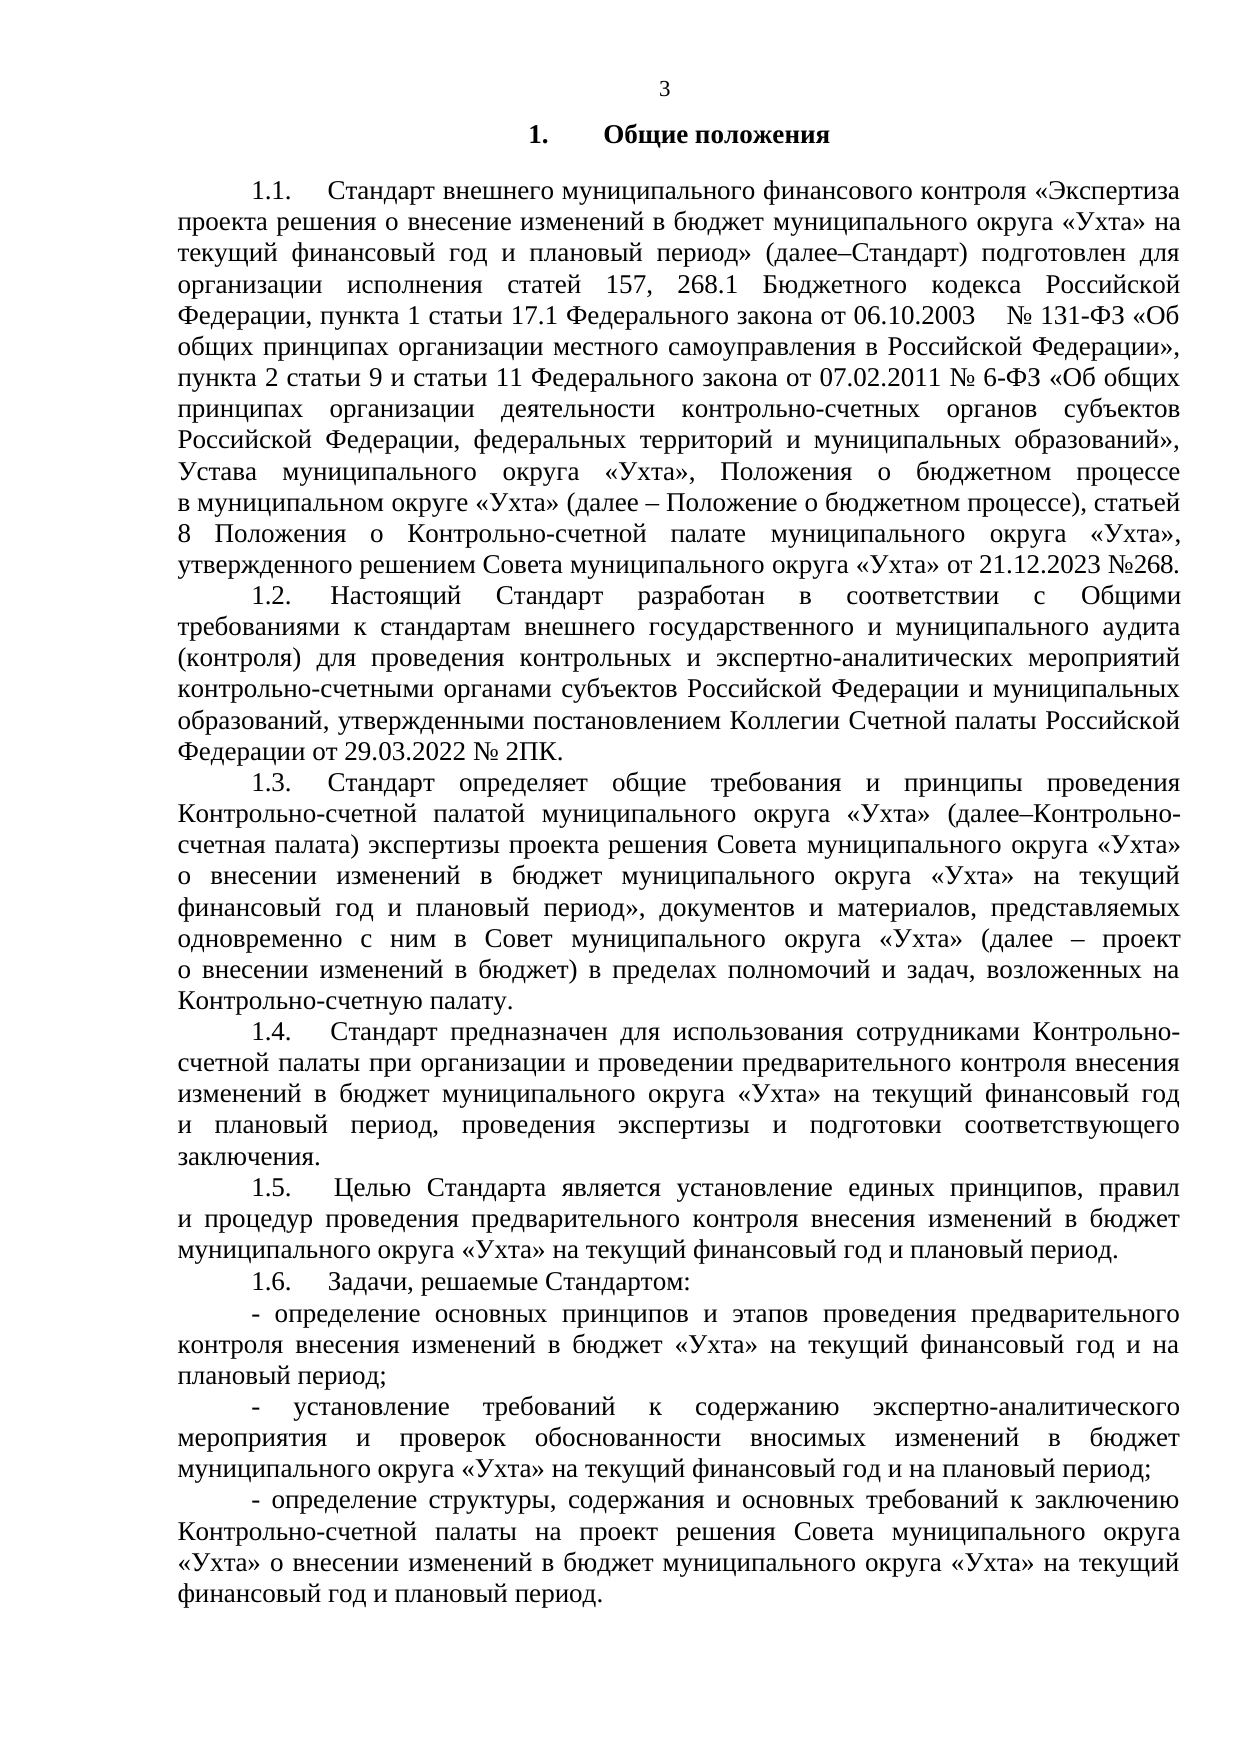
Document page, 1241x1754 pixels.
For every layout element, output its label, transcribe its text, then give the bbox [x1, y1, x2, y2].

subtitle Общие положения [177, 118, 1181, 149]
list Стандарт предназначен для использования сотрудниками Контрольно-счетной палаты при организации и проведении предварительного контроля внесения изменений в бюджет муниципального округа «Ухта» на текущий финансовый год и плановый период, проведения экспертизы и подготовки соответствующего заключения. [177, 1015, 1181, 1171]
text - определение структуры, содержания и основных требований к заключению Контрольно-счетной палаты на проект решения Совета муниципального округа «Ухта» о внесении изменений в бюджет муниципального округа «Ухта» на текущий финансовый год и плановый период. [177, 1483, 1181, 1608]
list Стандарт внешнего муниципального финансового контроля «Экспертиза проекта решения о внесение изменений в бюджет муниципального округа «Ухта» на текущий финансовый год и плановый период» (далее–Стандарт) подготовлен для организации исполнения статей 157, 268.1 Бюджетного кодекса Российской Федерации, пункта 1 статьи 17.1 Федерального закона от 06.10.2003 № 131-ФЗ «Об общих принципах организации местного самоуправления в Российской Федерации», пункта 2 статьи 9 и статьи 11 Федерального закона от 07.02.2011 № 6-ФЗ «Об общих принципах организации деятельности контрольно-счетных органов субъектов Российской Федерации, федеральных территорий и муниципальных образований», Устава муниципального округа «Ухта», Положения о бюджетном процессе в муниципальном округе «Ухта» (далее – Положение о бюджетном процессе), статьей 8 Положения о Контрольно-счетной палате муниципального округа «Ухта», утвержденного решением Совета муниципального округа «Ухта» от 21.12.2023 №268. [177, 174, 1181, 579]
list Настоящий Стандарт разработан в соответствии с Общими требованиями к стандартам внешнего государственного и муниципального аудита (контроля) для проведения контрольных и экспертно-аналитических мероприятий контрольно-счетными органами субъектов Российской Федерации и муниципальных образований, утвержденными постановлением Коллегии Счетной палаты Российской Федерации от 29.03.2022 № 2ПК. [177, 579, 1181, 766]
text - определение основных принципов и этапов проведения предварительного контроля внесения изменений в бюджет «Ухта» на текущий финансовый год и на плановый период; [177, 1297, 1181, 1390]
list Задачи, решаемые Стандартом: [177, 1264, 1181, 1297]
list Стандарт определяет общие требования и принципы проведения Контрольно-счетной палатой муниципального округа «Ухта» (далее–Контрольно-счетная палата) экспертизы проекта решения Совета муниципального округа «Ухта» о внесении изменений в бюджет муниципального округа «Ухта» на текущий финансовый год и плановый период», документов и материалов, представляемых одновременно с ним в Совет муниципального округа «Ухта» (далее – проект о внесении изменений в бюджет) в пределах полномочий и задач, возложенных на Контрольно-счетную палату. [177, 766, 1181, 1015]
list Целью Стандарта является установление единых принципов, правил и процедур проведения предварительного контроля внесения изменений в бюджет муниципального округа «Ухта» на текущий финансовый год и плановый период. [177, 1171, 1181, 1264]
text - установление требований к содержанию экспертно-аналитического мероприятия и проверок обоснованности вносимых изменений в бюджет муниципального округа «Ухта» на текущий финансовый год и на плановый период; [177, 1390, 1181, 1483]
